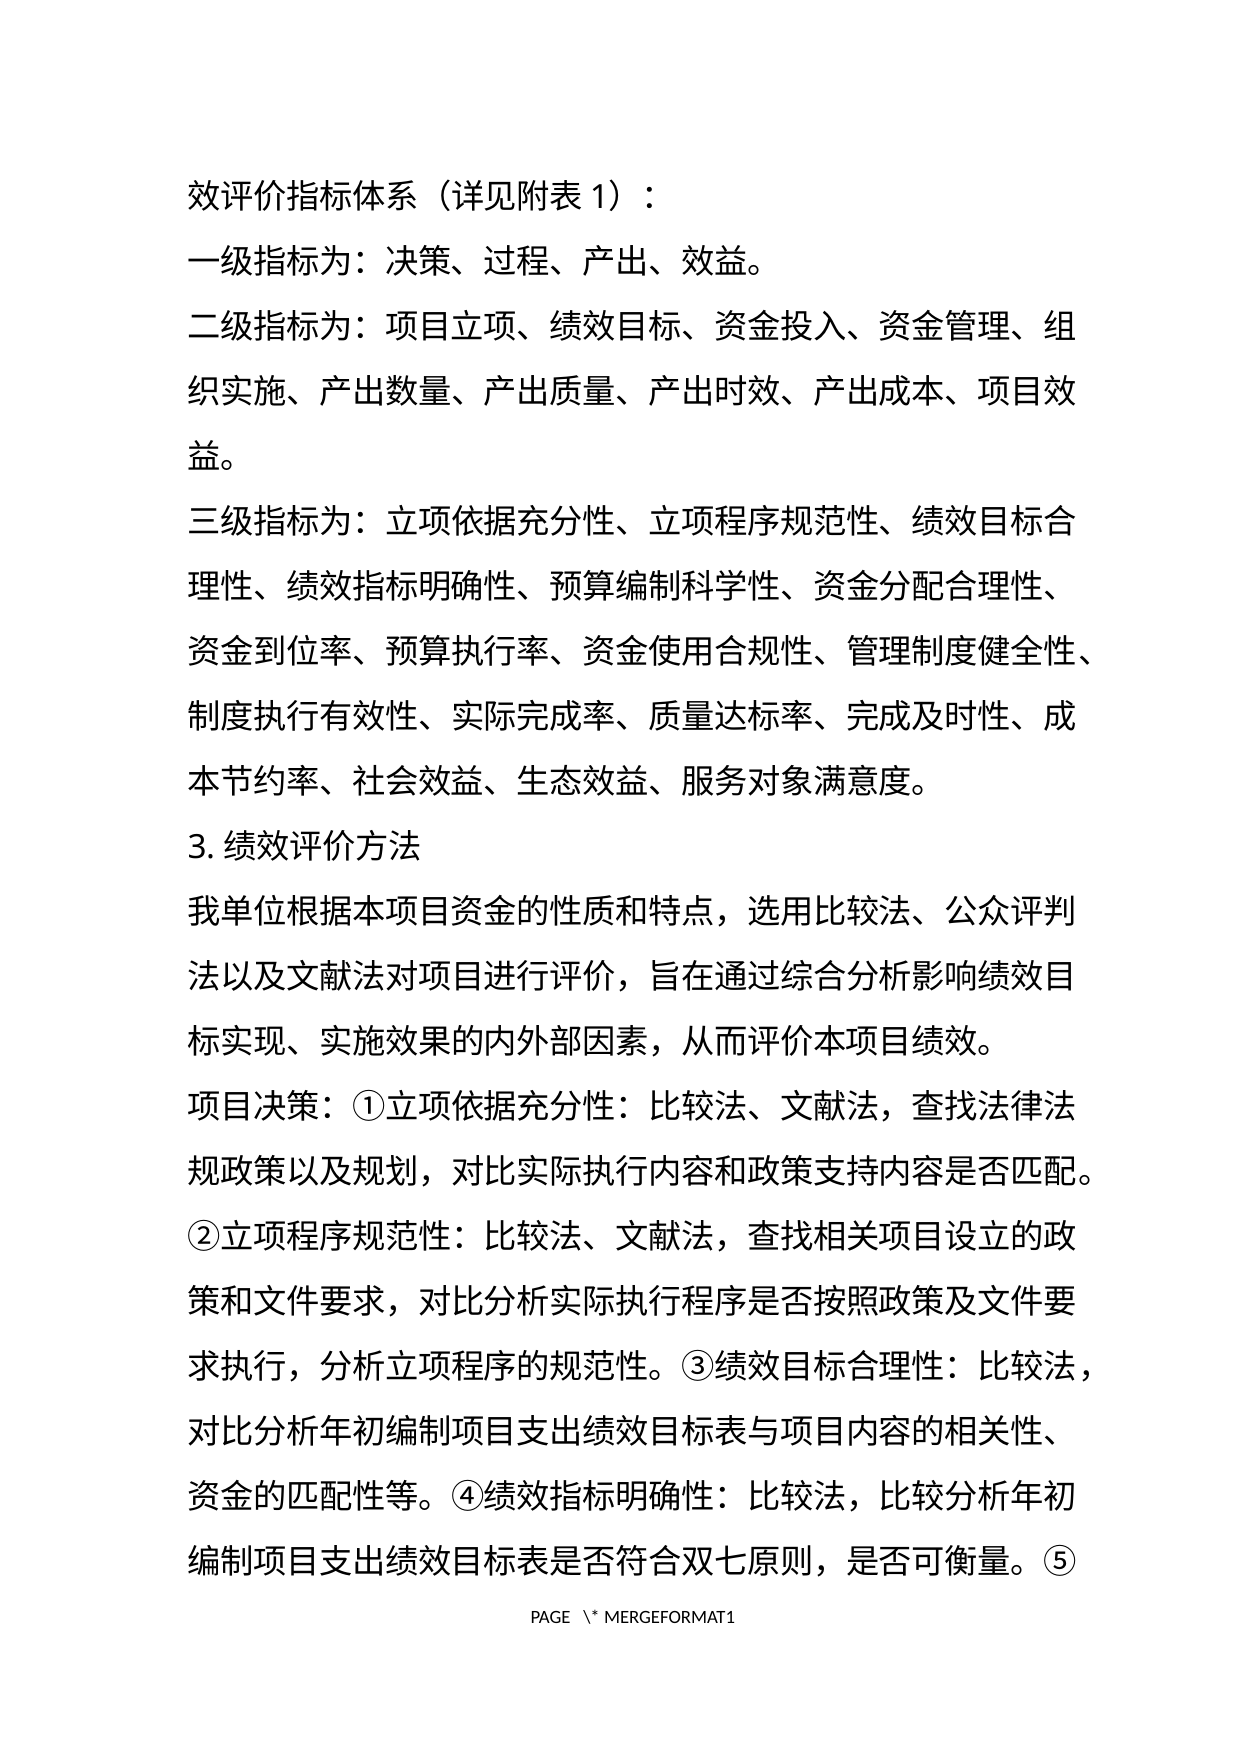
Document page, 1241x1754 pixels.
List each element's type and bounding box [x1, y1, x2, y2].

text [187, 162, 1078, 1592]
